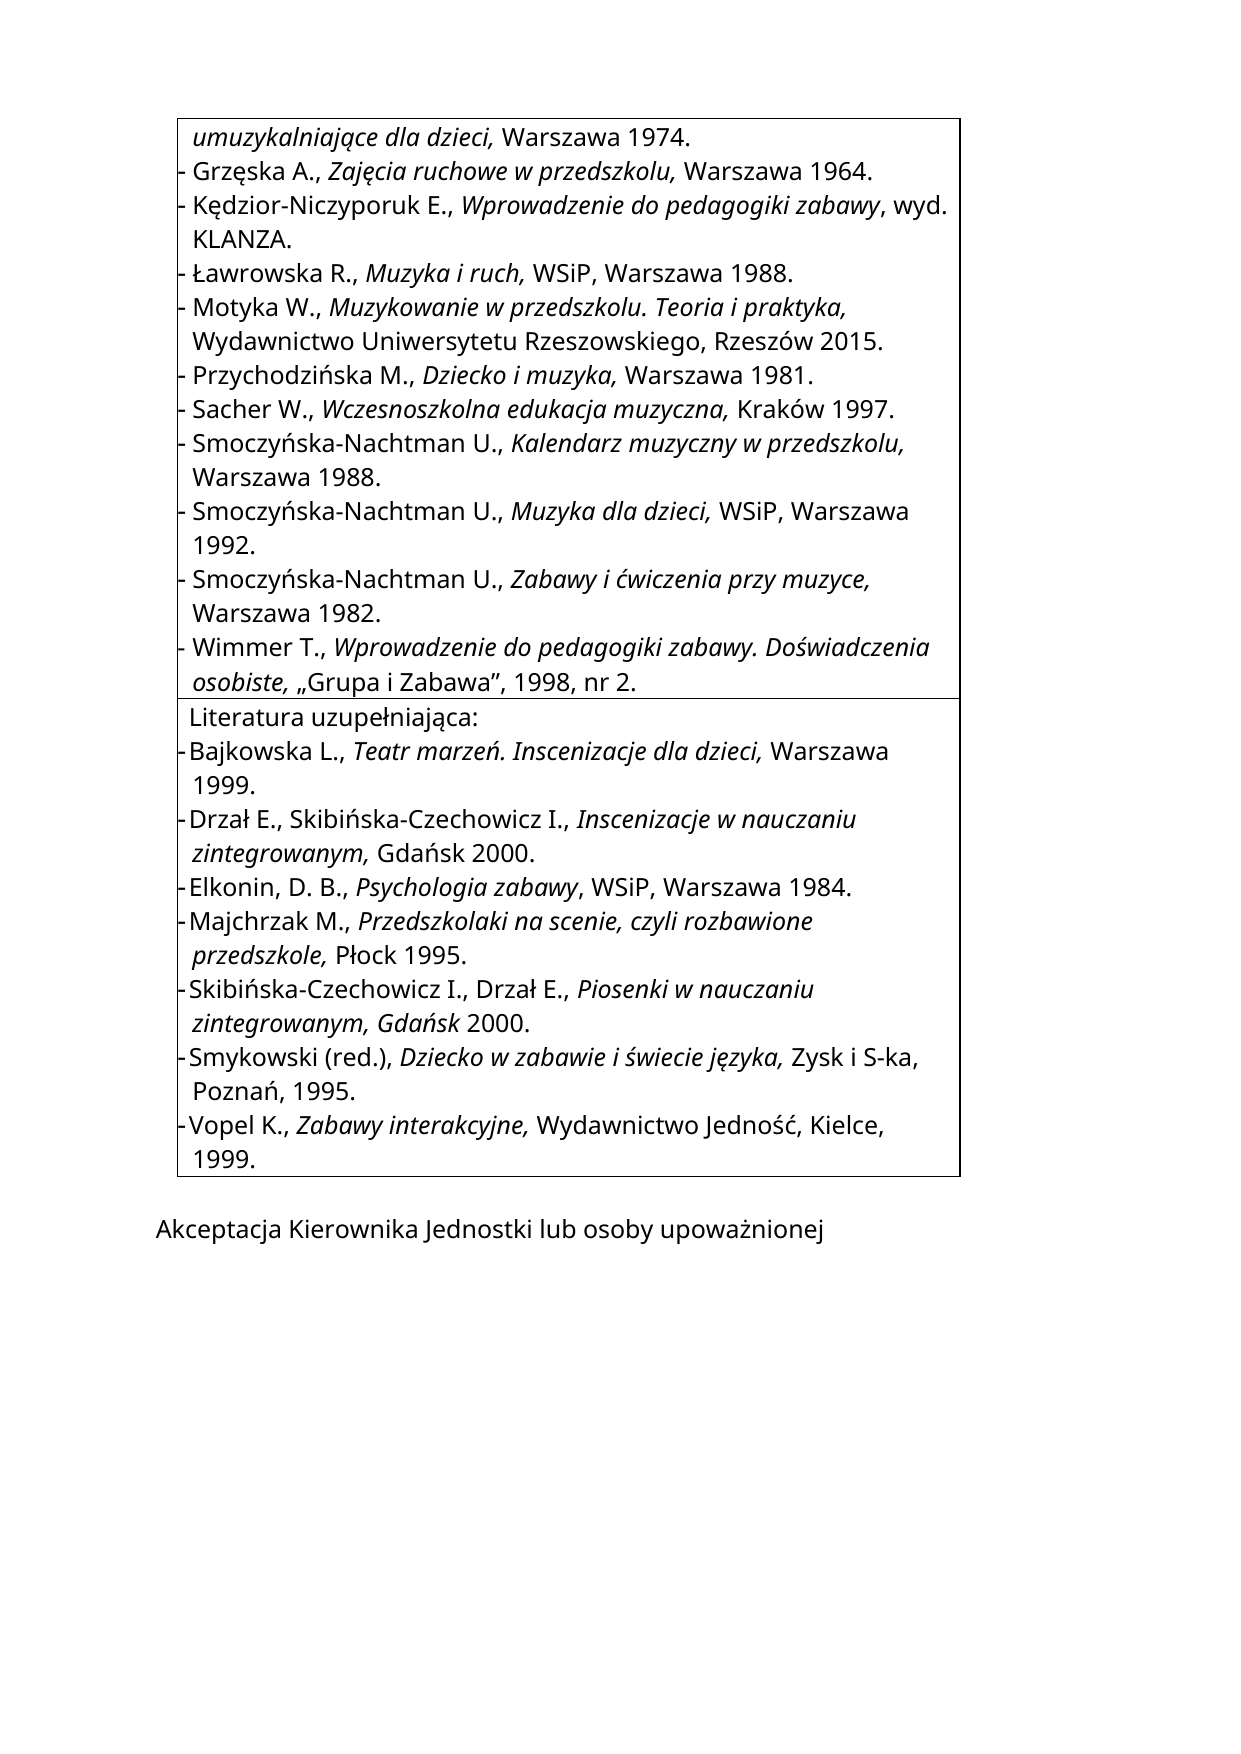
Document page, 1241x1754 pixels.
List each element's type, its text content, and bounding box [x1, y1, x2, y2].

text Akceptacja Kierownika Jednostki lub osoby upoważnionej [156, 1211, 1122, 1245]
table_cell Literatura uzupełniająca: Bajkowska L., Teatr marzeń. Inscenizacje dla dzieci, Warszawa 1999. Drzał E., Skibińska-Czechowicz I., Inscenizacje w nauczaniu zintegrowanym, Gdańsk 2000. Elkonin, D. B., Psychologia zabawy, WSiP, Warszawa 1984. Majchrzak M., Przedszkolaki na scenie, czyli rozbawione przedszkole, Płock 1995. Skibińska-Czechowicz I., Drzał E., Piosenki w nauczaniu zintegrowanym, Gdańsk 2000. Smykowski (red.), Dziecko w zabawie i świecie języka, Zysk i S-ka, Poznań, 1995. Vopel K., Zabawy interakcyjne, Wydawnictwo Jedność, Kielce, 1999. [178, 699, 959, 1176]
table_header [178, 119, 959, 698]
